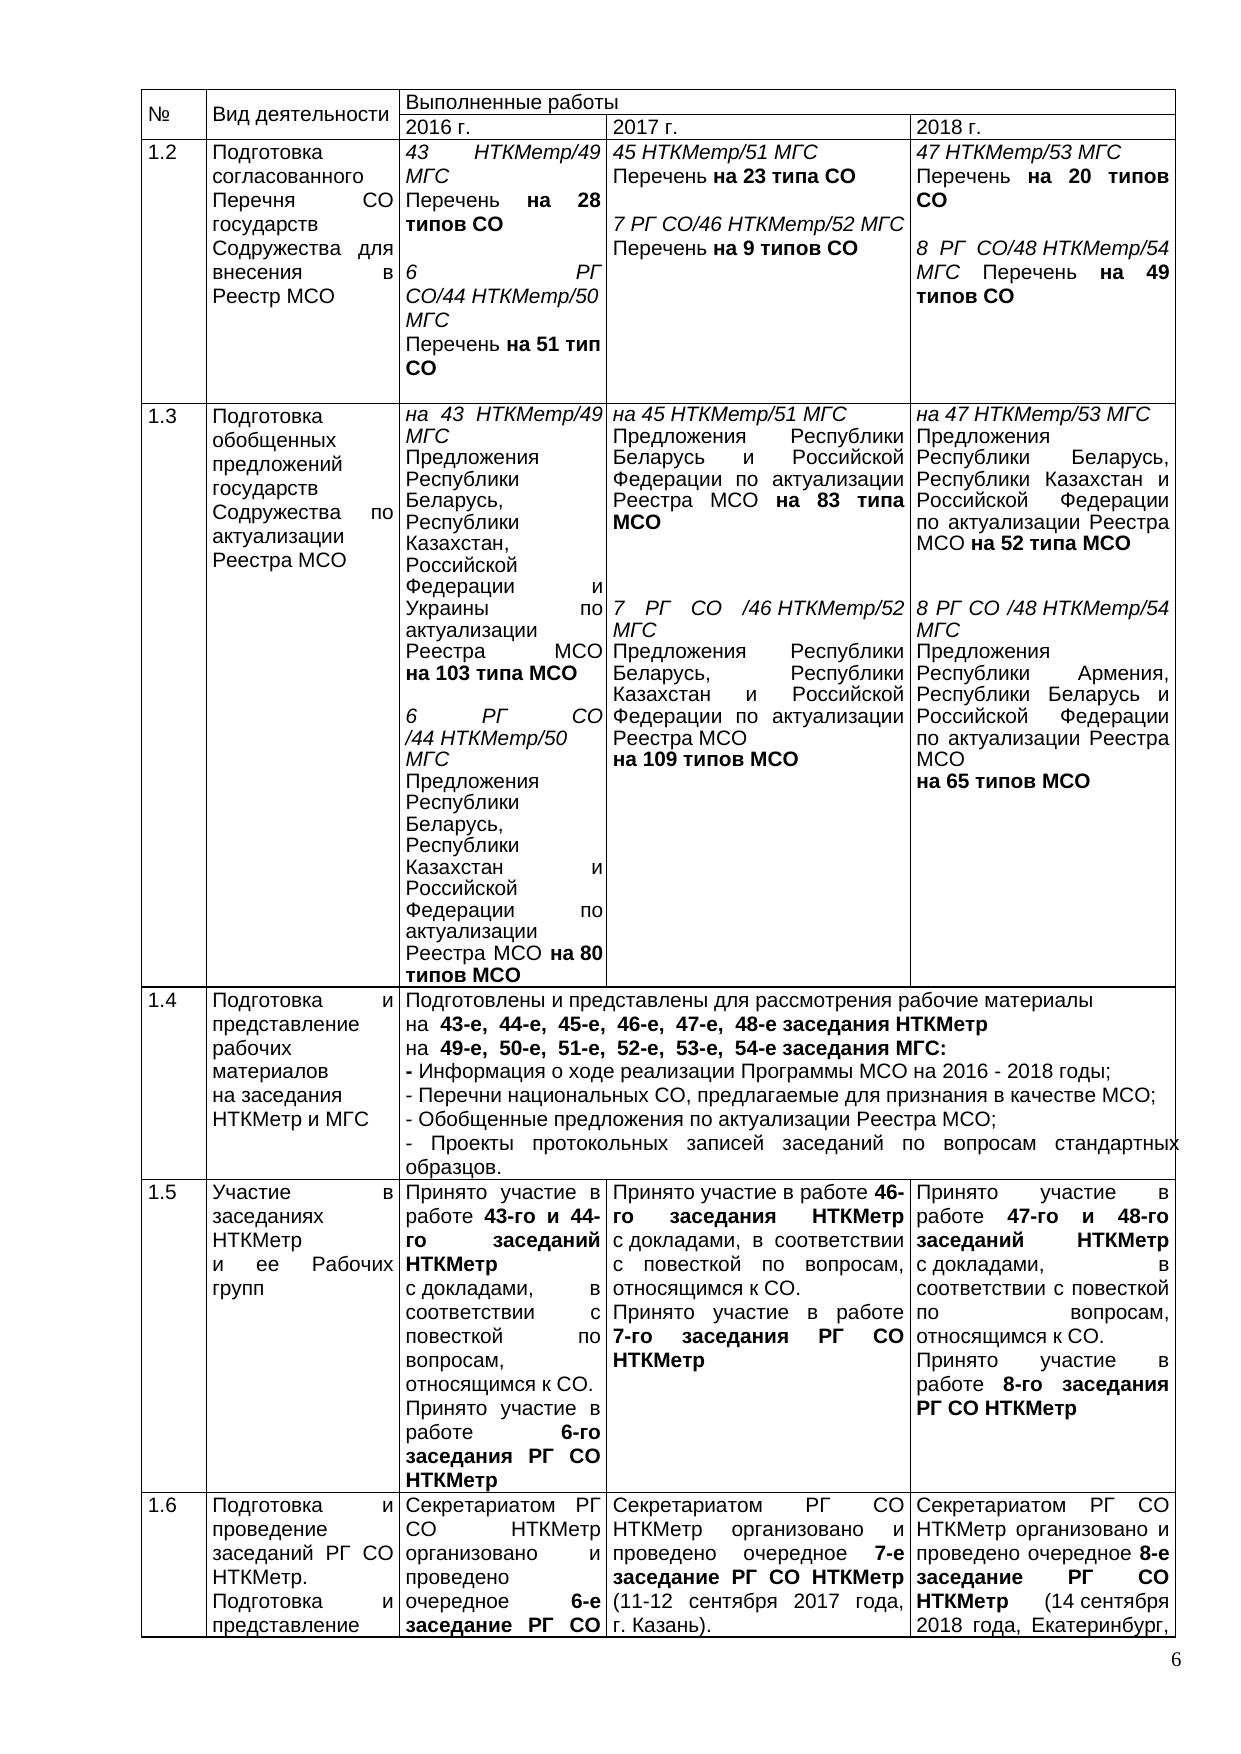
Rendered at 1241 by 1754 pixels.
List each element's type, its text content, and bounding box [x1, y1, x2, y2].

table_header № [142, 90, 206, 139]
table_cell 2018 г. [911, 115, 1175, 139]
table_cell Подготовлены и представлены для рассмотрения рабочие материалы на 43-е, 44-е, 45-е, 46-е, 47-е, 48-е заседания НТКМетр на 49-е, 50-е, 51-е, 52-е, 53-е, 54-е заседания МГС: - Информация о ходе реализации Программы МСО на 2016 - 2018 годы; - Перечни национальных СО, предлагаемые для признания в качестве МСО; - Обобщенные предложения по актуализации Реестра МСО; - Проекты протокольных записей заседаний по вопросам стандартных образцов. [400, 988, 1175, 1179]
table_cell 47 НТКМетр/53 МГС Перечень на 20 типов СО 8 РГ СО/48 НТКМетр/54 МГС Перечень на 49 типов СО [911, 140, 1175, 403]
table_cell 2017 г. [607, 115, 910, 139]
table_cell 1.6 [142, 1493, 206, 1636]
table_cell Подготовка согласованного Перечня СО государств Содружества для внесения в Реестр МСО [207, 140, 399, 403]
table_cell Принято участие в работе 43-го и 44-го заседаний НТКМетр с докладами, в соответствии с повесткой по вопросам, относящимся к СО. Принято участие в работе 6-го заседания РГ СО НТКМетр [400, 1180, 606, 1492]
table_cell 1.5 [142, 1180, 206, 1492]
table_header Выполненные работы [400, 90, 1175, 114]
table_cell Участие в заседаниях НТКМетр и ее Рабочих групп [207, 1180, 399, 1492]
table_cell 43 НТКМетр/49 МГС Перечень на 28 типов СО 6 РГ СО/44 НТКМетр/50 МГС Перечень на 51 тип СО [400, 140, 606, 403]
table_cell 1.4 [142, 988, 206, 1179]
table_cell Принято участие в работе 46-го заседания НТКМетр с докладами, в соответствии с повесткой по вопросам, относящимся к СО. Принято участие в работе 7-го заседания РГ СО НТКМетр [607, 1180, 910, 1492]
table_cell на 47 НТКМетр/53 МГС Предложения Республики Беларусь, Республики Казахстан и Российской Федерации по актуализации Реестра МСО на 52 типа МСО 8 РГ СО /48 НТКМетр/54 МГС Предложения Республики Армения, Республики Беларусь и Российской Федерации по актуализации Реестра МСО на 65 типов МСО [911, 404, 1175, 986]
table_cell Подготовка и представление рабочих материалов на заседания НТКМетр и МГС [207, 988, 399, 1179]
table_cell 2016 г. [400, 115, 606, 139]
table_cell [911, 1493, 1175, 1636]
table_cell 1.3 [142, 404, 206, 986]
table_cell Подготовка обобщенных предложений государств Содружества по актуализации Реестра МСО [207, 404, 399, 986]
table_cell Принято участие в работе 47-го и 48-го заседаний НТКМетр с докладами, в соответствии с повесткой по вопросам, относящимся к СО. Принято участие в работе 8-го заседания РГ СО НТКМетр [911, 1180, 1175, 1492]
table_cell на 45 НТКМетр/51 МГС Предложения Республики Беларусь и Российской Федерации по актуализации Реестра МСО на 83 типа МСО 7 РГ СО /46 НТКМетр/52 МГС Предложения Республики Беларусь, Республики Казахстан и Российской Федерации по актуализации Реестра МСО на 109 типов МСО [607, 404, 910, 986]
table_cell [207, 1493, 399, 1636]
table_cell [607, 1493, 910, 1636]
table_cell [400, 1493, 606, 1636]
table_cell 1.2 [142, 140, 206, 403]
table_header Вид деятельности [207, 90, 399, 139]
table_cell на 43 НТКМетр/49 МГС Предложения Республики Беларусь, Республики Казахстан, Российской Федерации и Украины по актуализации Реестра МСО на 103 типа МСО 6 РГ СО /44 НТКМетр/50 МГС Предложения Республики Беларусь, Республики Казахстан и Российской Федерации по актуализации Реестра МСО на 80 типов МСО [400, 404, 606, 986]
table_cell 45 НТКМетр/51 МГС Перечень на 23 типа СО 7 РГ СО/46 НТКМетр/52 МГС Перечень на 9 типов СО [607, 140, 910, 403]
